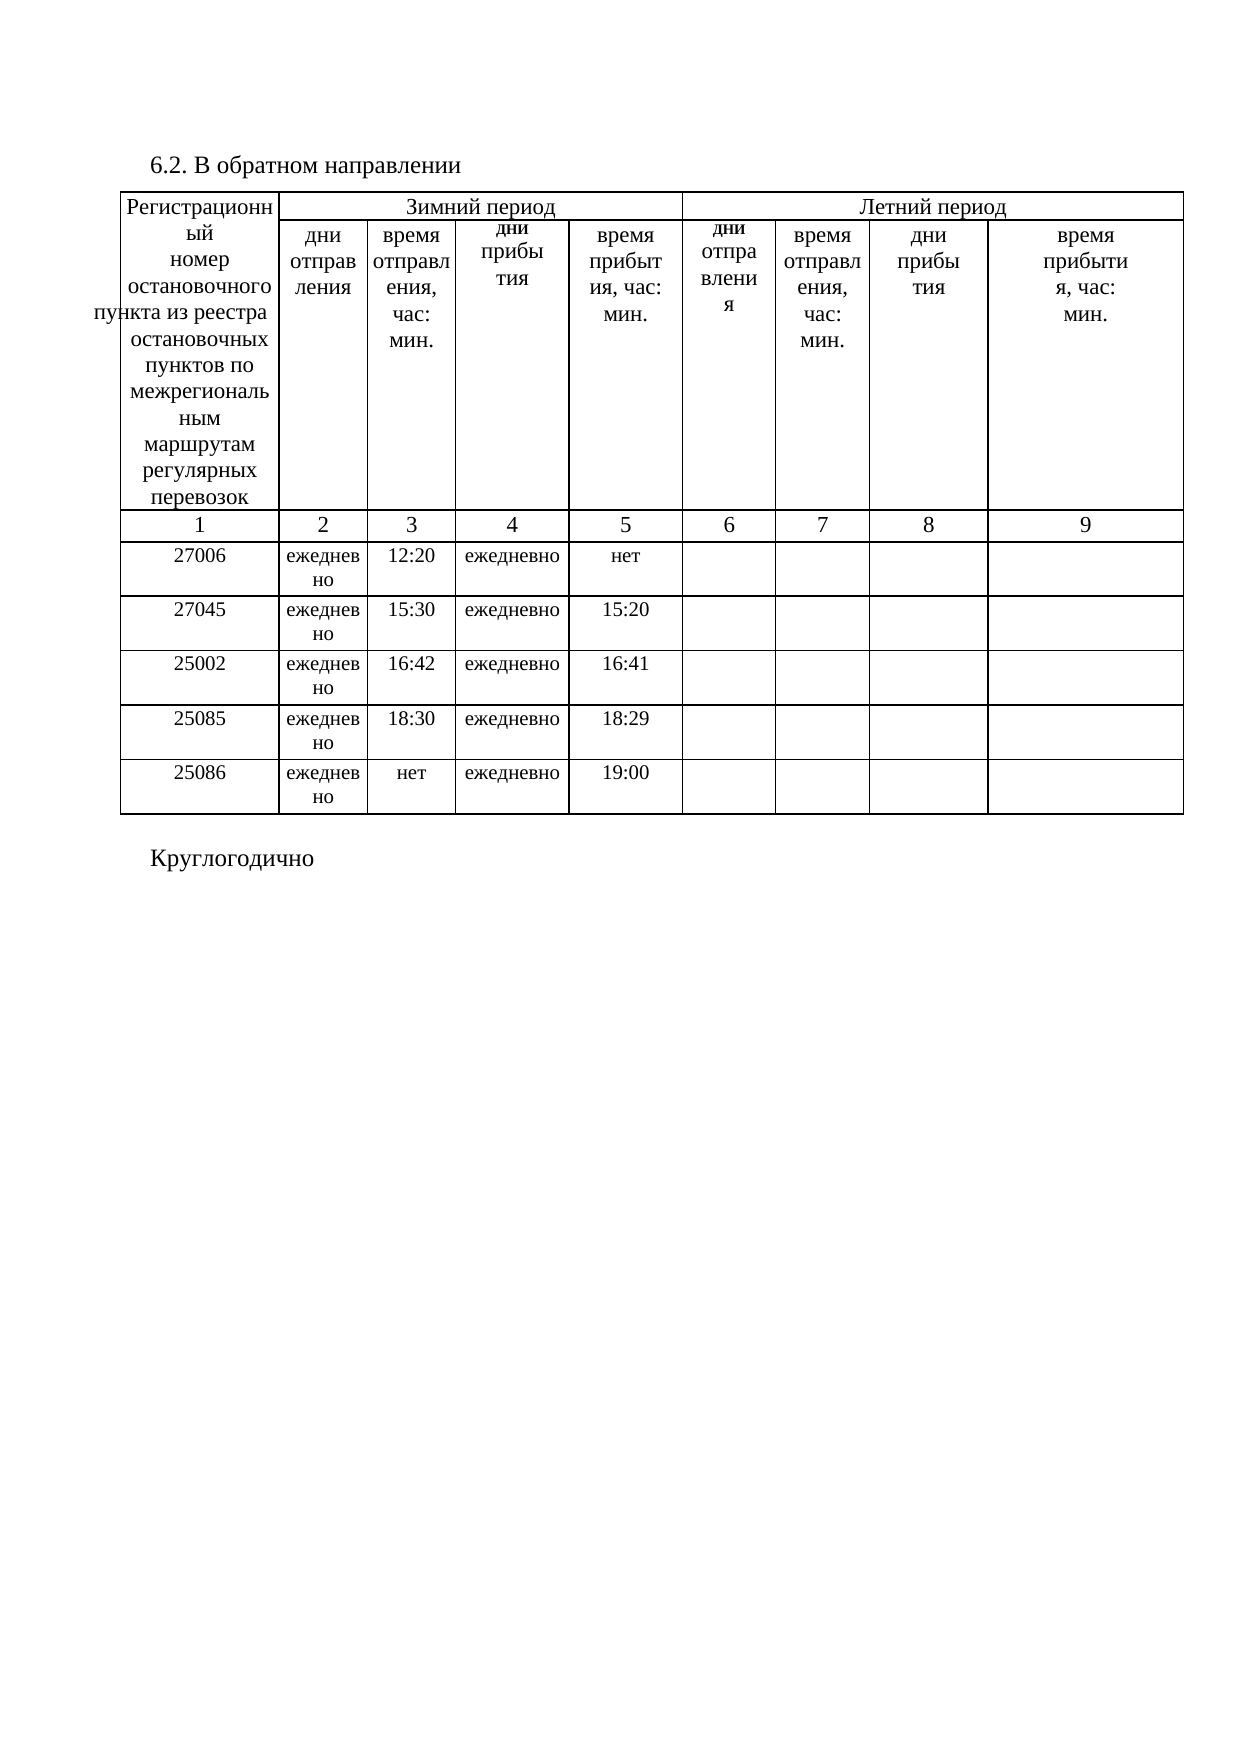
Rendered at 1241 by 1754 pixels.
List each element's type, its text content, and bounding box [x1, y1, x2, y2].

table_cell ежедневно [456, 543, 568, 595]
table_cell 18:29 [570, 706, 682, 758]
table_cell ежедневно [456, 760, 568, 813]
table_cell нет [368, 760, 455, 813]
table_cell [989, 597, 1183, 650]
table_cell 7 [776, 511, 869, 541]
table_header Летний период [683, 193, 1183, 219]
table_cell [683, 651, 775, 704]
table_cell [683, 597, 775, 650]
table_cell дни прибы тия [870, 221, 987, 509]
table_cell 27006 [121, 543, 278, 595]
table_cell время отправл ения, час: мин. [368, 221, 455, 509]
table_cell 12:20 [368, 543, 455, 595]
table_cell [776, 543, 869, 595]
table_cell [683, 760, 775, 813]
table_cell время прибыт ия, час: мин. [570, 221, 682, 509]
text Круглогодично [150, 843, 1090, 872]
table_cell [776, 597, 869, 650]
table_cell 16:41 [570, 651, 682, 704]
table_cell время прибыти я, час: мин. [989, 221, 1183, 509]
table_header Регистрационный номер остановочного пункта из реестра остановочных пунктов по межрегиональным маршрутам регулярных перевозок [121, 193, 278, 509]
table_cell ежедневно [456, 706, 568, 758]
table_cell дни отправ ления [280, 221, 367, 509]
table_cell ежедневно [280, 543, 367, 595]
table_cell ежедневно [280, 706, 367, 758]
table_cell 8 [870, 511, 987, 541]
table_cell ежедневно [456, 597, 568, 650]
table_cell [683, 706, 775, 758]
table_cell 4 [456, 511, 568, 541]
table_cell 27045 [121, 597, 278, 650]
table_cell [870, 651, 987, 704]
table_cell 6 [683, 511, 775, 541]
table_cell 19:00 [570, 760, 682, 813]
table_cell 2 [280, 511, 367, 541]
table_cell ДНИ прибы тия [456, 221, 568, 509]
table_cell 3 [368, 511, 455, 541]
table_cell 18:30 [368, 706, 455, 758]
table_cell [776, 706, 869, 758]
table_cell [683, 543, 775, 595]
text 6.2. В обратном направлении [150, 150, 1090, 179]
table_header Зимний период [280, 193, 682, 219]
table_cell нет [570, 543, 682, 595]
table_cell ежедневно [280, 651, 367, 704]
table_cell ежедневно [280, 597, 367, 650]
table_cell [870, 760, 987, 813]
table_cell [776, 760, 869, 813]
table_cell [870, 706, 987, 758]
table_cell 25002 [121, 651, 278, 704]
table_cell 15:20 [570, 597, 682, 650]
table_cell 16:42 [368, 651, 455, 704]
table_cell ДНИ отпра влени я [683, 221, 775, 509]
table_cell 1 [121, 511, 278, 541]
table_cell [870, 543, 987, 595]
table_cell ежедневно [456, 651, 568, 704]
table_cell [870, 597, 987, 650]
table_cell [776, 651, 869, 704]
table_cell 25086 [121, 760, 278, 813]
table_cell ежедневно [280, 760, 367, 813]
table_cell время отправл ения, час: мин. [776, 221, 869, 509]
table_cell 15:30 [368, 597, 455, 650]
table_cell [989, 543, 1183, 595]
table_cell 5 [570, 511, 682, 541]
table_cell [989, 651, 1183, 704]
table_cell 9 [989, 511, 1183, 541]
table_cell 25085 [121, 706, 278, 758]
table_cell [989, 706, 1183, 758]
table_cell [989, 760, 1183, 813]
